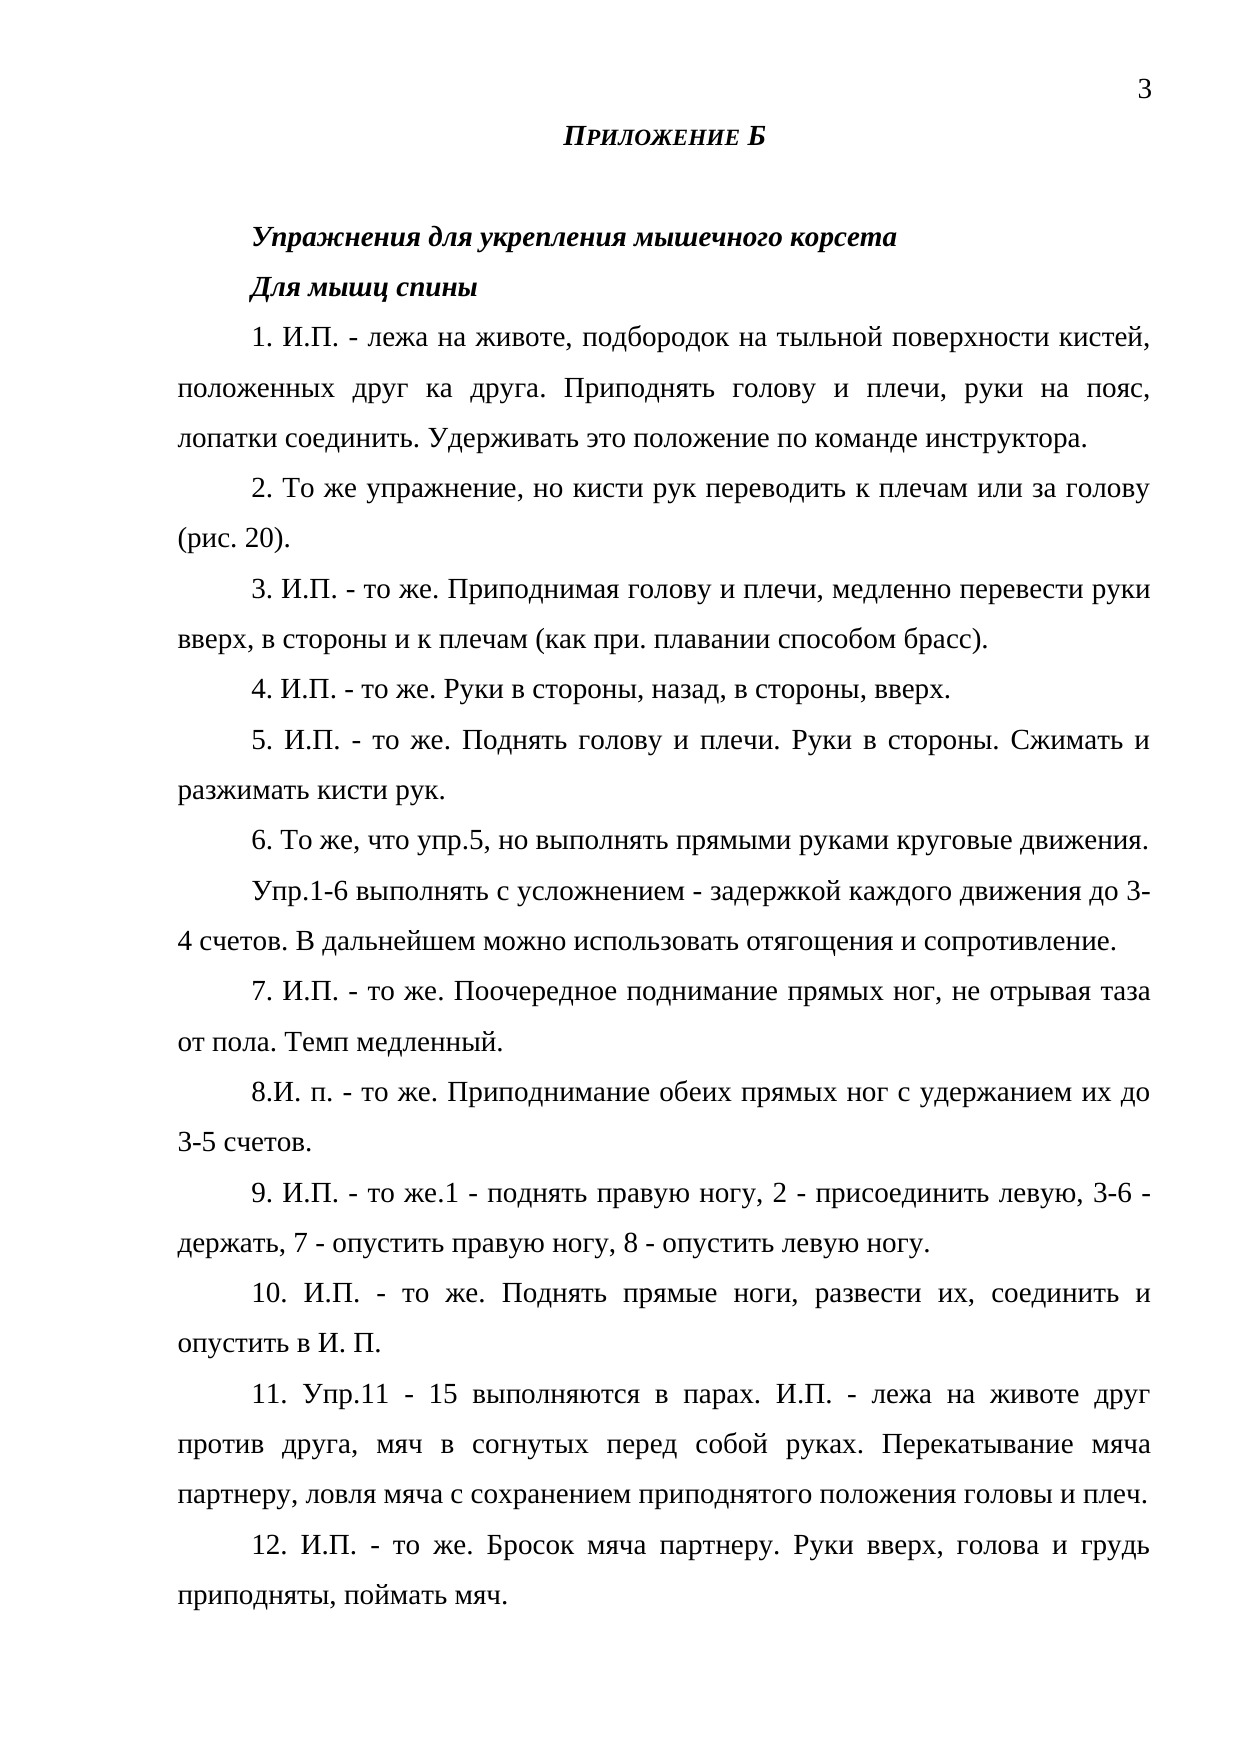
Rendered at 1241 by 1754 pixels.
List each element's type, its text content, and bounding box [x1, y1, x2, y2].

text 1. И.П. - лежа на животе, подбородок на тыльной поверхности кистей, положенных друг ка друга. Приподнять голову и плечи, руки на пояс, лопатки соединить. Удерживать это положение по команде инструктора. [177, 319, 1152, 453]
text 6. То же, что упр.5, но выполнять прямыми руками круговые движения. [177, 822, 1152, 856]
text 9. И.П. - то же.1 - поднять правую ногу, 2 - присоединить левую, 3-6 - держать, 7 - опустить правую ногу, 8 - опустить левую ногу. [177, 1175, 1152, 1258]
text 3. И.П. - то же. Приподнимая голову и плечи, медленно перевести руки вверх, в стороны и к плечам (как при. плавании способом брасс). [177, 571, 1152, 655]
text Для мышц спины [177, 269, 1152, 303]
text 10. И.П. - то же. Поднять прямые ноги, развести их, соединить и опустить в И. П. [177, 1275, 1152, 1359]
text Упр.1-6 выполнять с усложнением - задержкой каждого движения до 3-4 счетов. В дальнейшем можно использовать отягощения и сопротивление. [177, 873, 1152, 957]
text 12. И.П. - то же. Бросок мяча партнеру. Руки вверх, голова и грудь приподняты, поймать мяч. [177, 1527, 1152, 1611]
text 5. И.П. - то же. Поднять голову и плечи. Руки в стороны. Сжимать и разжимать кисти рук. [177, 722, 1152, 806]
text 7. И.П. - то же. Поочередное поднимание прямых ног, не отрывая таза от пола. Темп медленный. [177, 973, 1152, 1057]
text 11. Упр.11 - 15 выполняются в парах. И.П. - лежа на животе друг против друга, мяч в согнутых перед собой руках. Перекатывание мяча партнеру, ловля мяча с сохранением приподнятого положения головы и плеч. [177, 1376, 1152, 1510]
text 2. То же упражнение, но кисти рук переводить к плечам или за голову (рис. 20). [177, 470, 1152, 554]
text 8.И. п. - то же. Приподнимание обеих прямых ног с удержанием их до 3-5 счетов. [177, 1074, 1152, 1158]
text Упражнения для укрепления мышечного корсета [177, 219, 1152, 252]
text 4. И.П. - то же. Руки в стороны, назад, в стороны, вверх. [177, 672, 1152, 705]
text Приложение Б [177, 118, 1152, 152]
